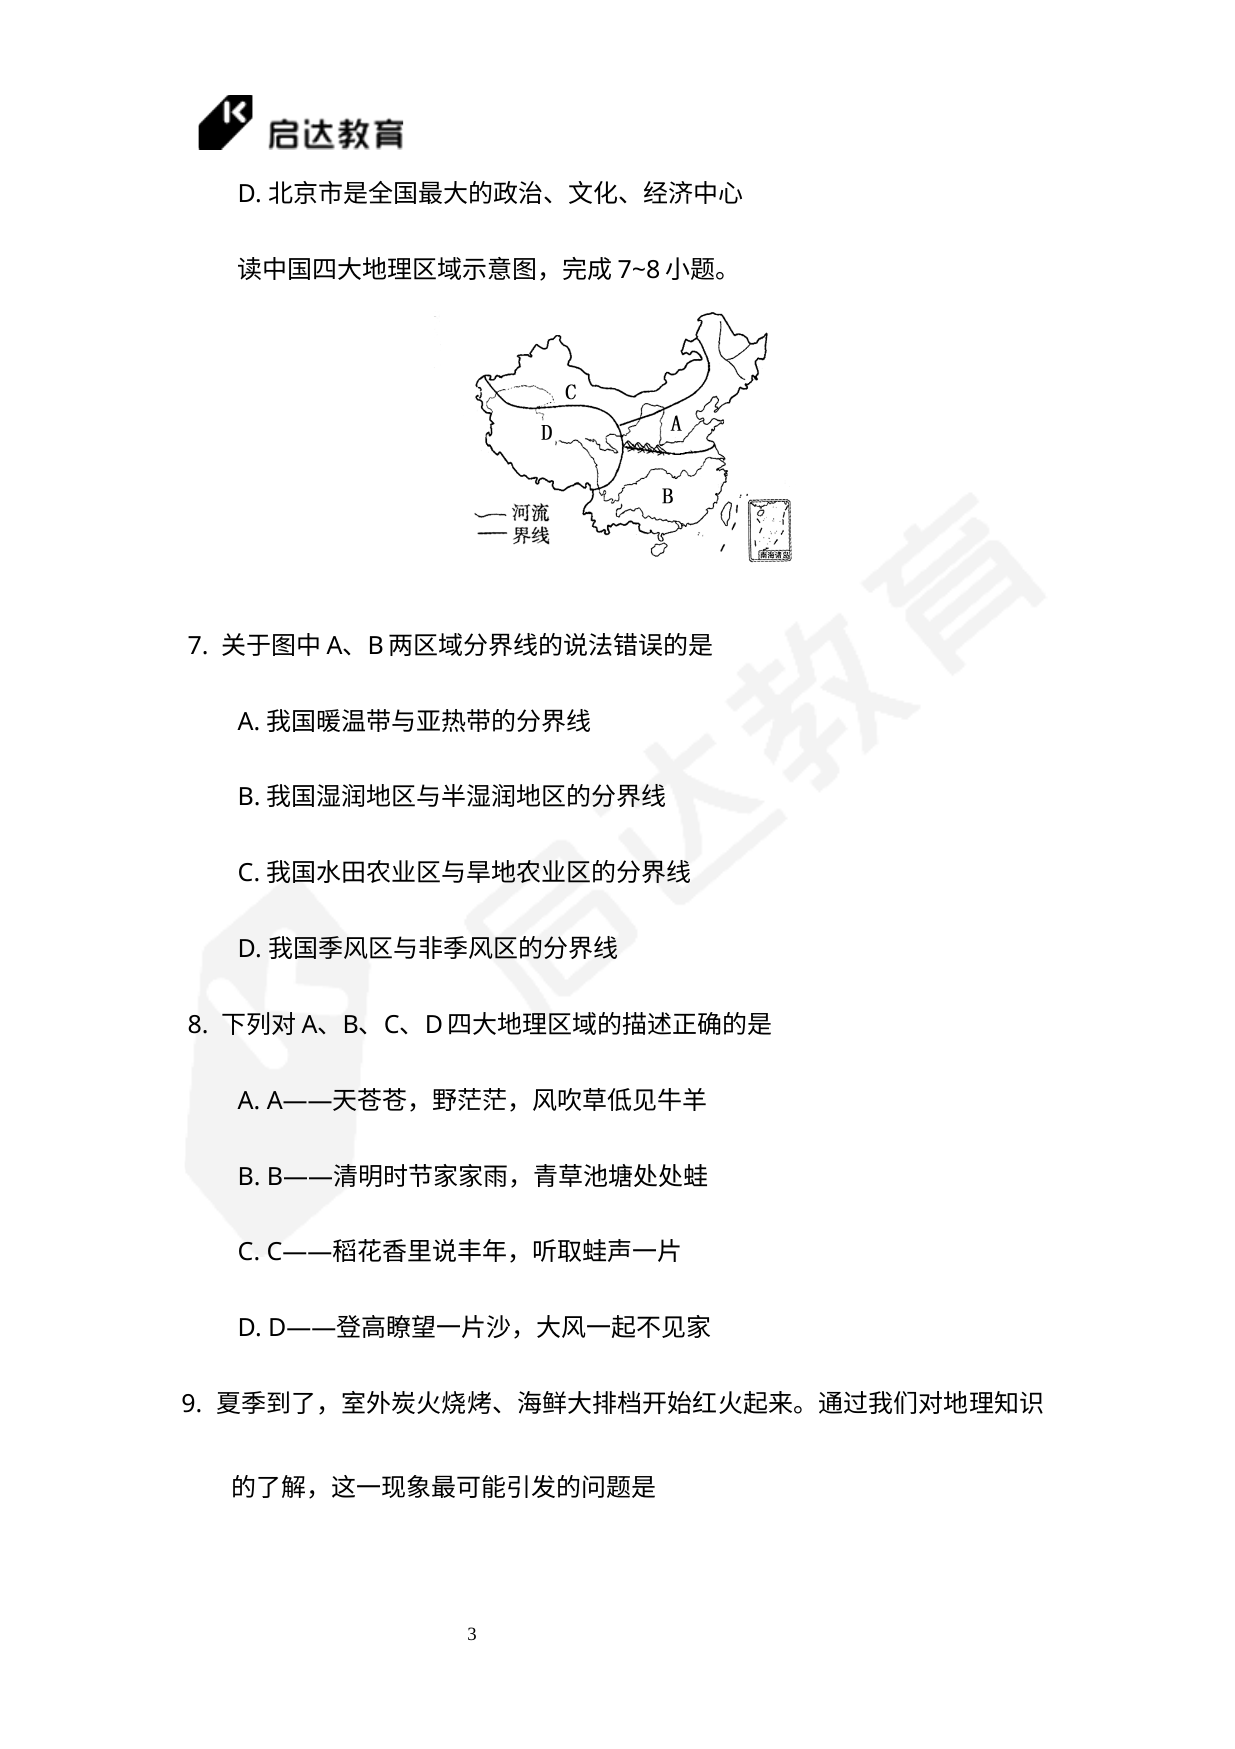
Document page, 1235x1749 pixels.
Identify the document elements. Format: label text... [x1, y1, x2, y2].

text A. 我国暖温带与亚热带的分界线 [187, 687, 1047, 752]
text D. 北京市是全国最大的政治、文化、经济中心 [187, 159, 1047, 224]
picture [198, 95, 404, 150]
text 7. 关于图中A、B两区域分界线的说法错误的是 [187, 611, 1047, 676]
text C. 我国水田农业区与旱地农业区的分界线 [187, 838, 1047, 903]
text 8. 下列对A、B、C、D四大地理区域的描述正确的是 [187, 990, 1047, 1055]
text B. B——清明时节家家雨，青草池塘处处蛙 [187, 1142, 1047, 1207]
text A. A——天苍苍，野茫茫，风吹草低见牛羊 [187, 1066, 1047, 1131]
text C. C——稻花香里说丰年，听取蛙声一片 [187, 1217, 1047, 1282]
picture [433, 310, 801, 580]
text B. 我国湿润地区与半湿润地区的分界线 [187, 762, 1047, 827]
text D. 我国季风区与非季风区的分界线 [187, 914, 1047, 979]
text 读中国四大地理区域示意图，完成7~8小题。 [187, 235, 1047, 300]
text D. D——登高瞭望一片沙，大风一起不见家 [187, 1293, 1047, 1358]
text 9. 夏季到了，室外炭火烧烤、海鲜大排档开始红火起来。通过我们对地理知识的了解，这一现象最可能引发的问题是 [181, 1369, 1047, 1518]
